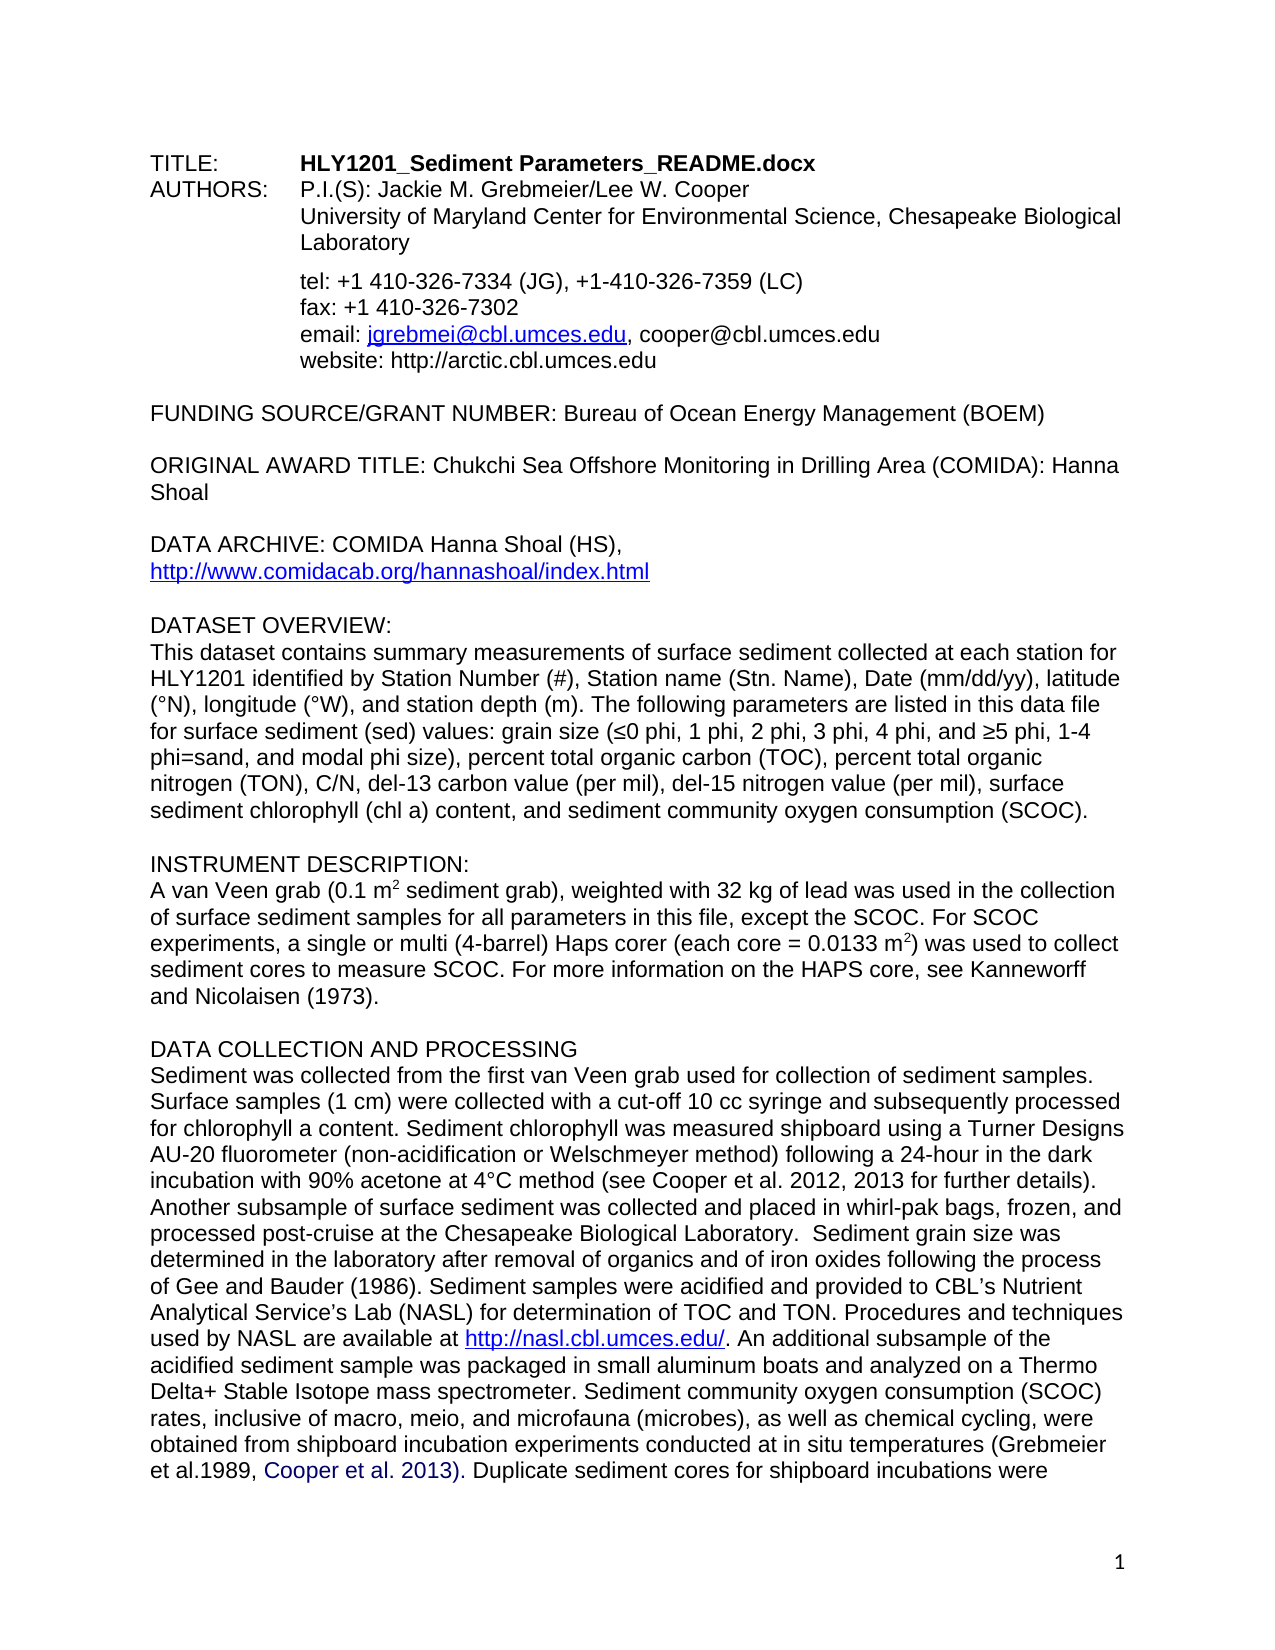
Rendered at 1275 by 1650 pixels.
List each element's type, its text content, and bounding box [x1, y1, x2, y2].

text tel: +1 410-326-7334 (JG), +1-410-326-7359 (LC) fax: +1 410-326-7302 email: jgrebmei@cbl.umces.edu, cooper@cbl.umces.edu website: http://arctic.cbl.umces.edu FUNDING SOURCE/GRANT NUMBER: Bureau of Ocean Energy Management (BOEM) [150, 268, 1125, 426]
text AUTHORS: P.I.(S): Jackie M. Grebmeier/Lee W. Cooper University of Maryland Center for Environmental Science, Chesapeake Biological Laboratory [150, 176, 1125, 255]
text DATASET OVERVIEW: This dataset contains summary measurements of surface sediment collected at each station for HLY1201 identified by Station Number (#), Station name (Stn. Name), Date (mm/dd/yy), latitude (°N), longitude (°W), and station depth (m). The following parameters are listed in this data file for surface sediment (sed) values: grain size (≤0 phi, 1 phi, 2 phi, 3 phi, 4 phi, and ≥5 phi, 1-4 phi=sand, and modal phi size), percent total organic carbon (TOC), percent total organic nitrogen (TON), C/N, del-13 carbon value (per mil), del-15 nitrogen value (per mil), surface sediment chlorophyll (chl a) content, and sediment community oxygen consumption (SCOC). [150, 612, 1125, 851]
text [150, 1062, 1125, 1483]
text INSTRUMENT DESCRIPTION: A van Veen grab (0.1 m2 sediment grab), weighted with 32 kg of lead was used in the collection of surface sediment samples for all parameters in this file, except the SCOC. For SCOC experiments, a single or multi (4-barrel) Haps corer (each core = 0.0133 m2) was used to collect sediment cores to measure SCOC. For more information on the HAPS core, see Kanneworff and Nicolaisen (1973). [150, 851, 1125, 1009]
text ORIGINAL AWARD TITLE: Chukchi Sea Offshore Monitoring in Drilling Area (COMIDA): Hanna Shoal [150, 452, 1125, 505]
text DATA ARCHIVE: COMIDA Hanna Shoal (HS), http://www.comidacab.org/hannashoal/index.html [150, 531, 1125, 584]
text TITLE: HLY1201_Sediment Parameters_README.docx [150, 150, 1125, 176]
text DATA COLLECTION AND PROCESSING [150, 1036, 1125, 1062]
